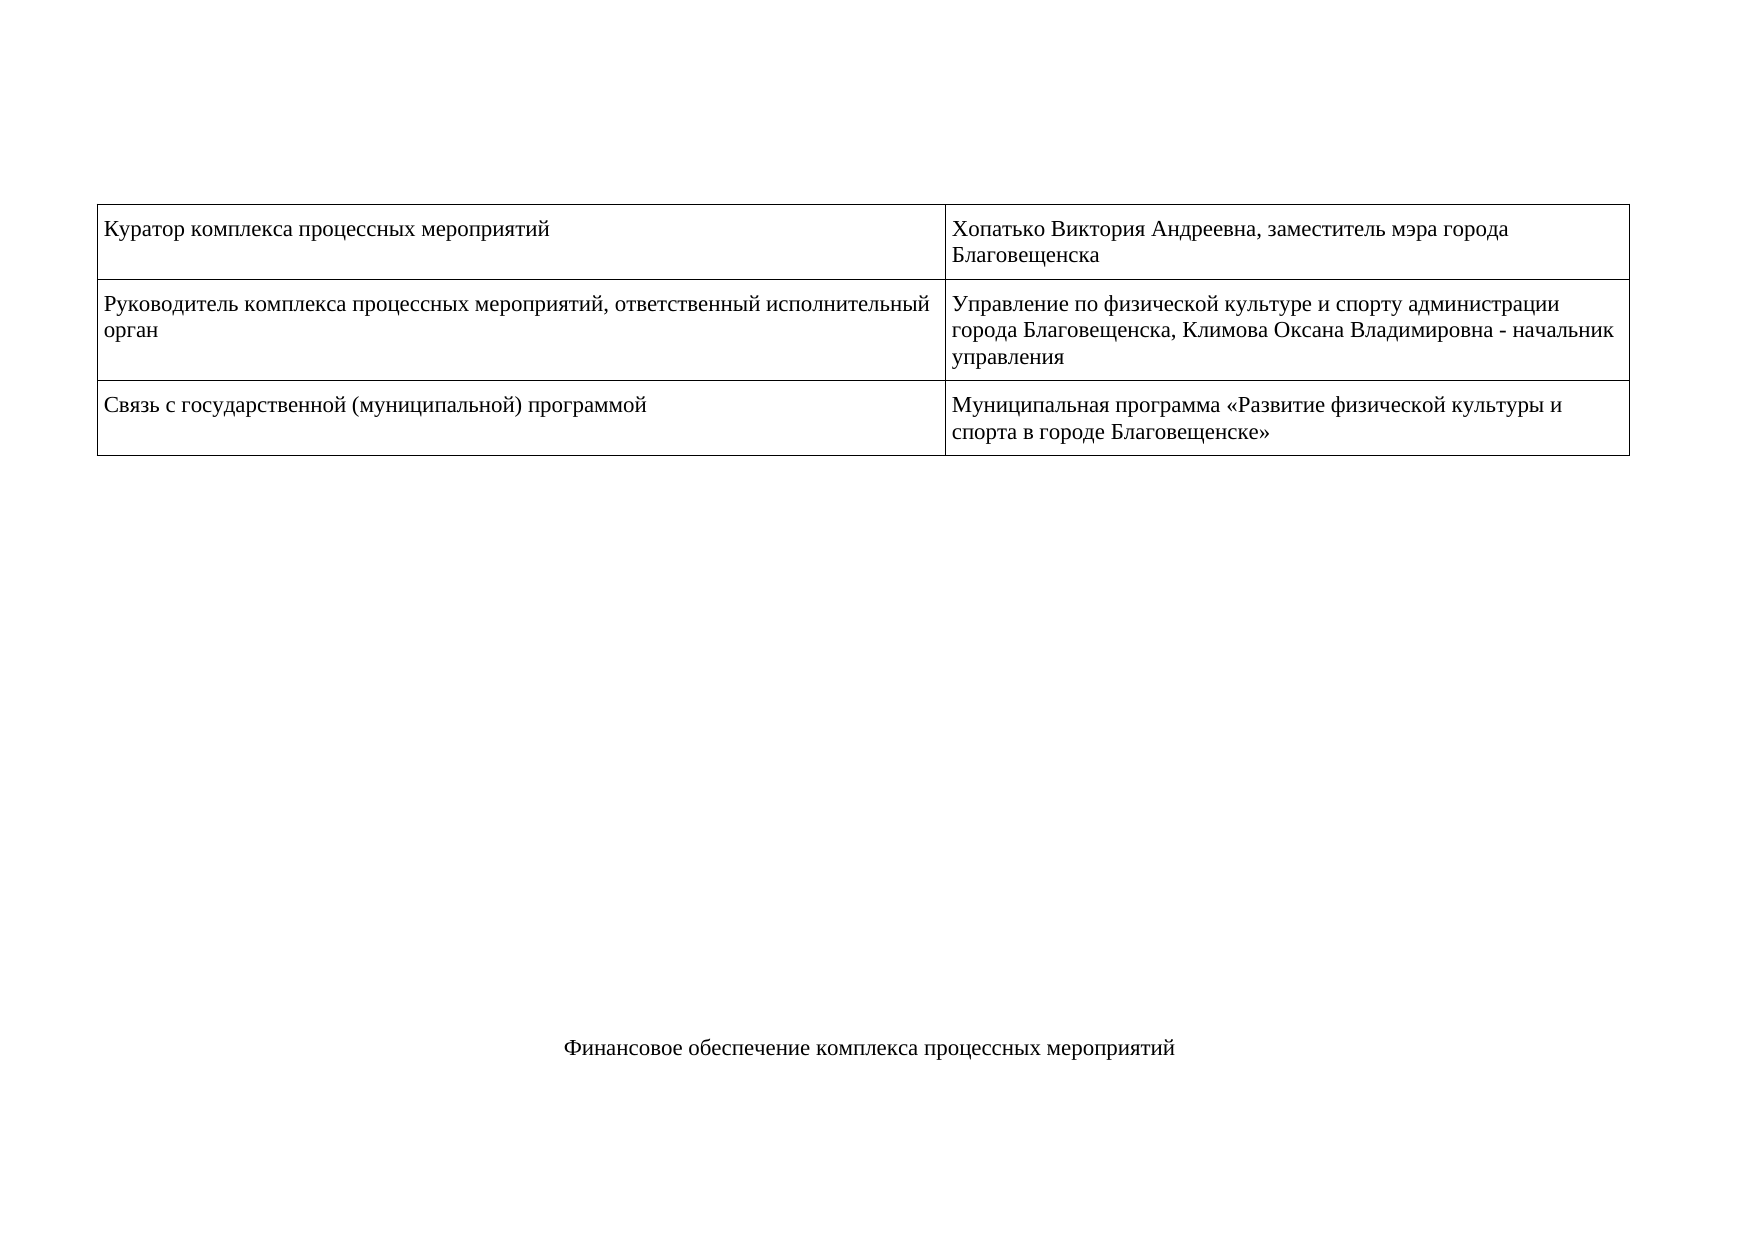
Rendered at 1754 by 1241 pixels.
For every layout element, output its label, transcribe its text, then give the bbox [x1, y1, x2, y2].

table_header Куратор комплекса процессных мероприятий [98, 205, 945, 278]
table_cell Руководитель комплекса процессных мероприятий, ответственный исполнительный орган [98, 280, 945, 380]
table_cell Управление по физической культуре и спорту администрации города Благовещенска, Климова Оксана Владимировна - начальник управления [946, 280, 1629, 380]
table_cell Муниципальная программа «Развитие физической культуры и спорта в городе Благовещенске» [946, 381, 1629, 455]
table_header Хопатько Виктория Андреевна, заместитель мэра города Благовещенска [946, 205, 1629, 278]
text Финансовое обеспечение комплекса процессных мероприятий [103, 1034, 1636, 1060]
table_cell Связь с государственной (муниципальной) программой [98, 381, 945, 455]
